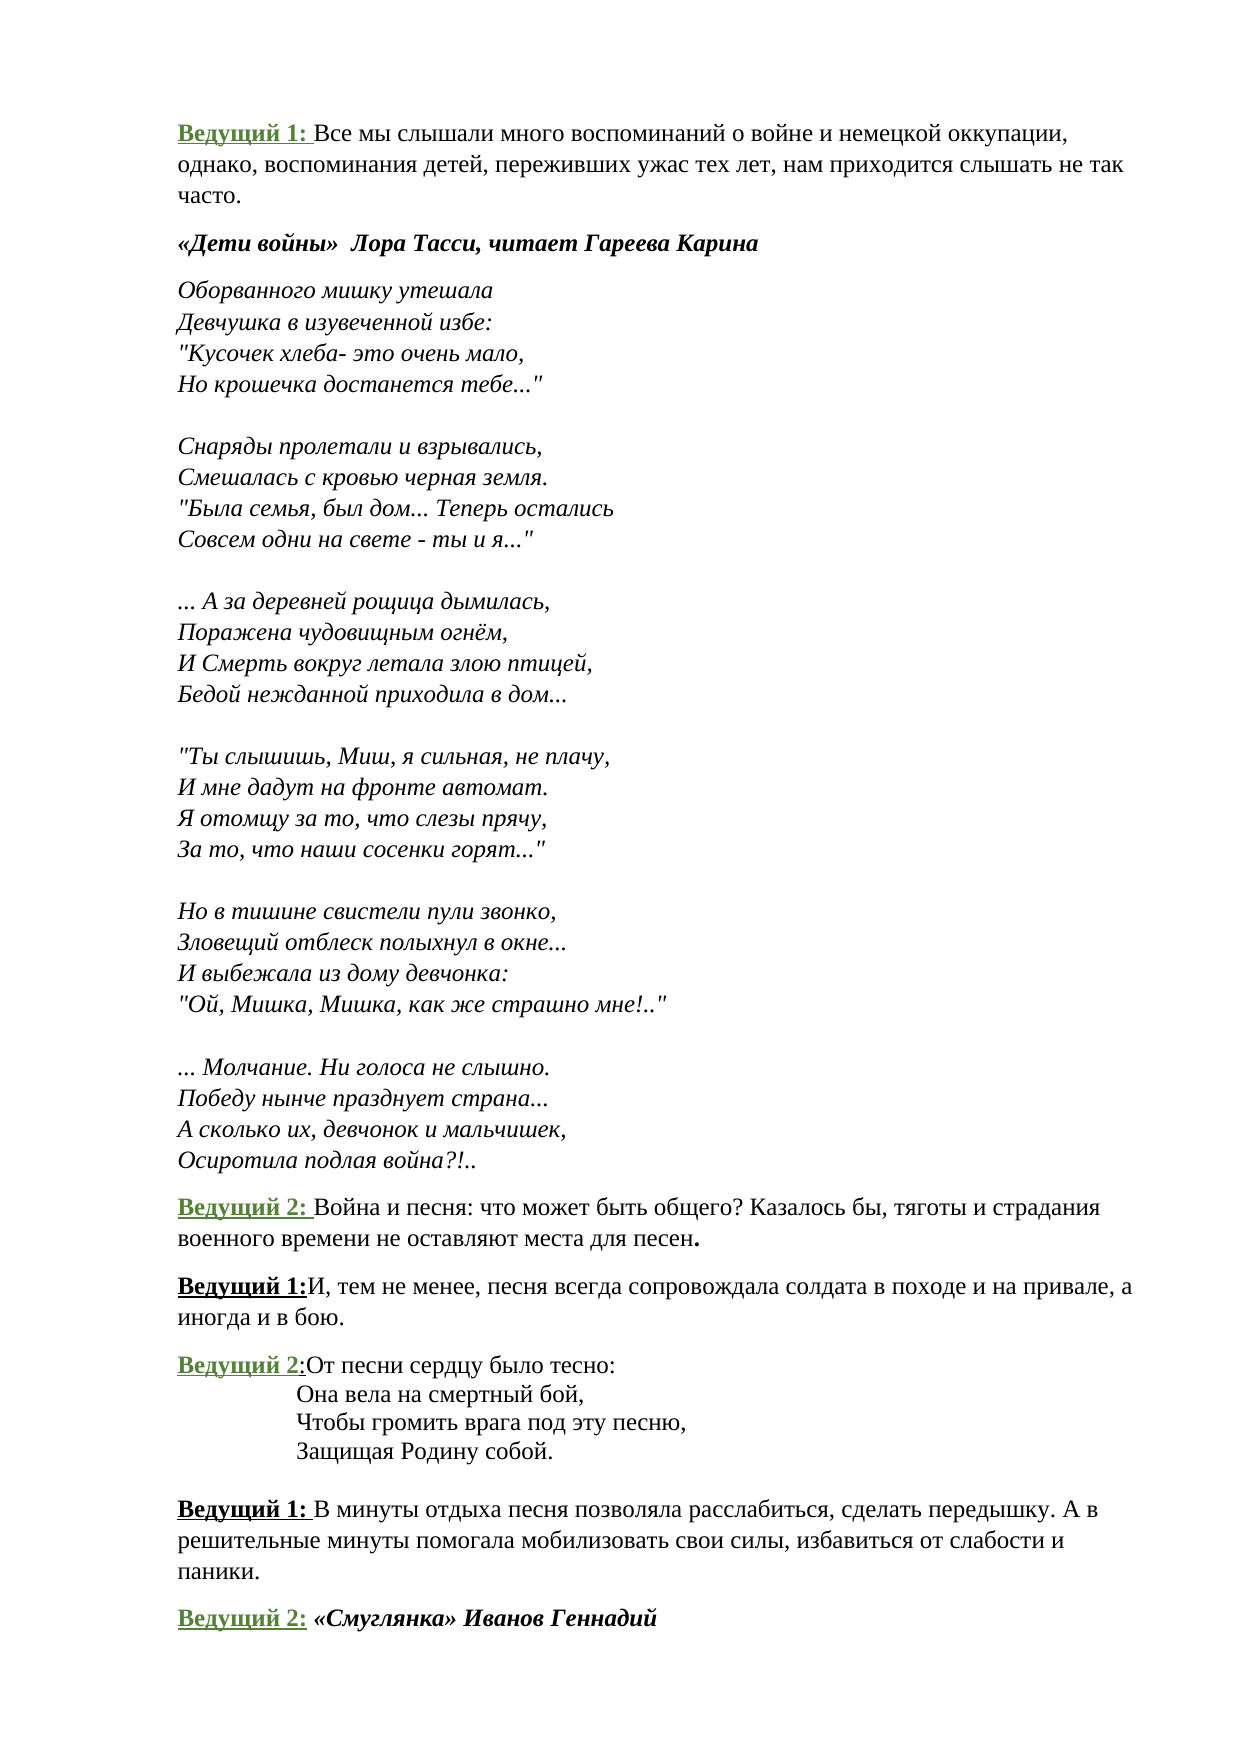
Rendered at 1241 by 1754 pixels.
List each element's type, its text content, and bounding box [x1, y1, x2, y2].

text «Дети войны» Лора Тасси, читает Гареева Карина [177, 228, 1152, 257]
text Ведущий 1: В минуты отдыха песня позволяла расслабиться, сделать передышку. А в решительные минуты помогала мобилизовать свои силы, избавиться от слабости и паники. [177, 1494, 1152, 1584]
text Она вела на смертный бой, [177, 1379, 1152, 1407]
text Защищая Родину собой. [177, 1436, 1152, 1465]
text Ведущий 2: «Смуглянка» Иванов Геннадий [177, 1603, 1152, 1632]
text Ведущий 1:И, тем не менее, песня всегда сопровождала солдата в походе и на привале, а иногда и в бою. [177, 1271, 1152, 1331]
text Ведущий 1: Все мы слышали много воспоминаний о войне и немецкой оккупации, однако, воспоминания детей, переживших ужас тех лет, нам приходится слышать не так часто. [177, 118, 1152, 209]
text Чтобы громить врага под эту песню, [177, 1407, 1152, 1436]
text Ведущий 2: Война и песня: что может быть общего? Казалось бы, тяготы и страдания военного времени не оставляют места для песен. [177, 1192, 1152, 1252]
text Оборванного мишку утешала Девчушка в изувеченной избе: "Кусочек хлеба- это очень мало, Но крошечка достанется тебе..." Снаряды пролетали и взрывались, Смешалась с кровью черная земля. "Была семья, был дом... Теперь остались Совсем одни на свете - ты и я..." ... А за деревней рощица дымилась, Поражена чудовищным огнём, И Смерть вокруг летала злою птицей, Бедой нежданной приходила в дом... "Ты слышишь, Миш, я сильная, не плачу, И мне дадут на фронте автомат. Я отомщу за то, что слезы прячу, За то, что наши сосенки горят..." Но в тишине свистели пули звонко, Зловещий отблеск полыхнул в окне... И выбежала из дому девчонка: "Ой, Мишка, Мишка, как же страшно мне!.." ... Молчание. Ни голоса не слышно. Победу нынче празднует страна... А сколько их, девчонок и мальчишек, Осиротила подлая война?!.. [177, 276, 1152, 1173]
text Ведущий 2:От песни сердцу было тесно: [177, 1350, 1152, 1379]
